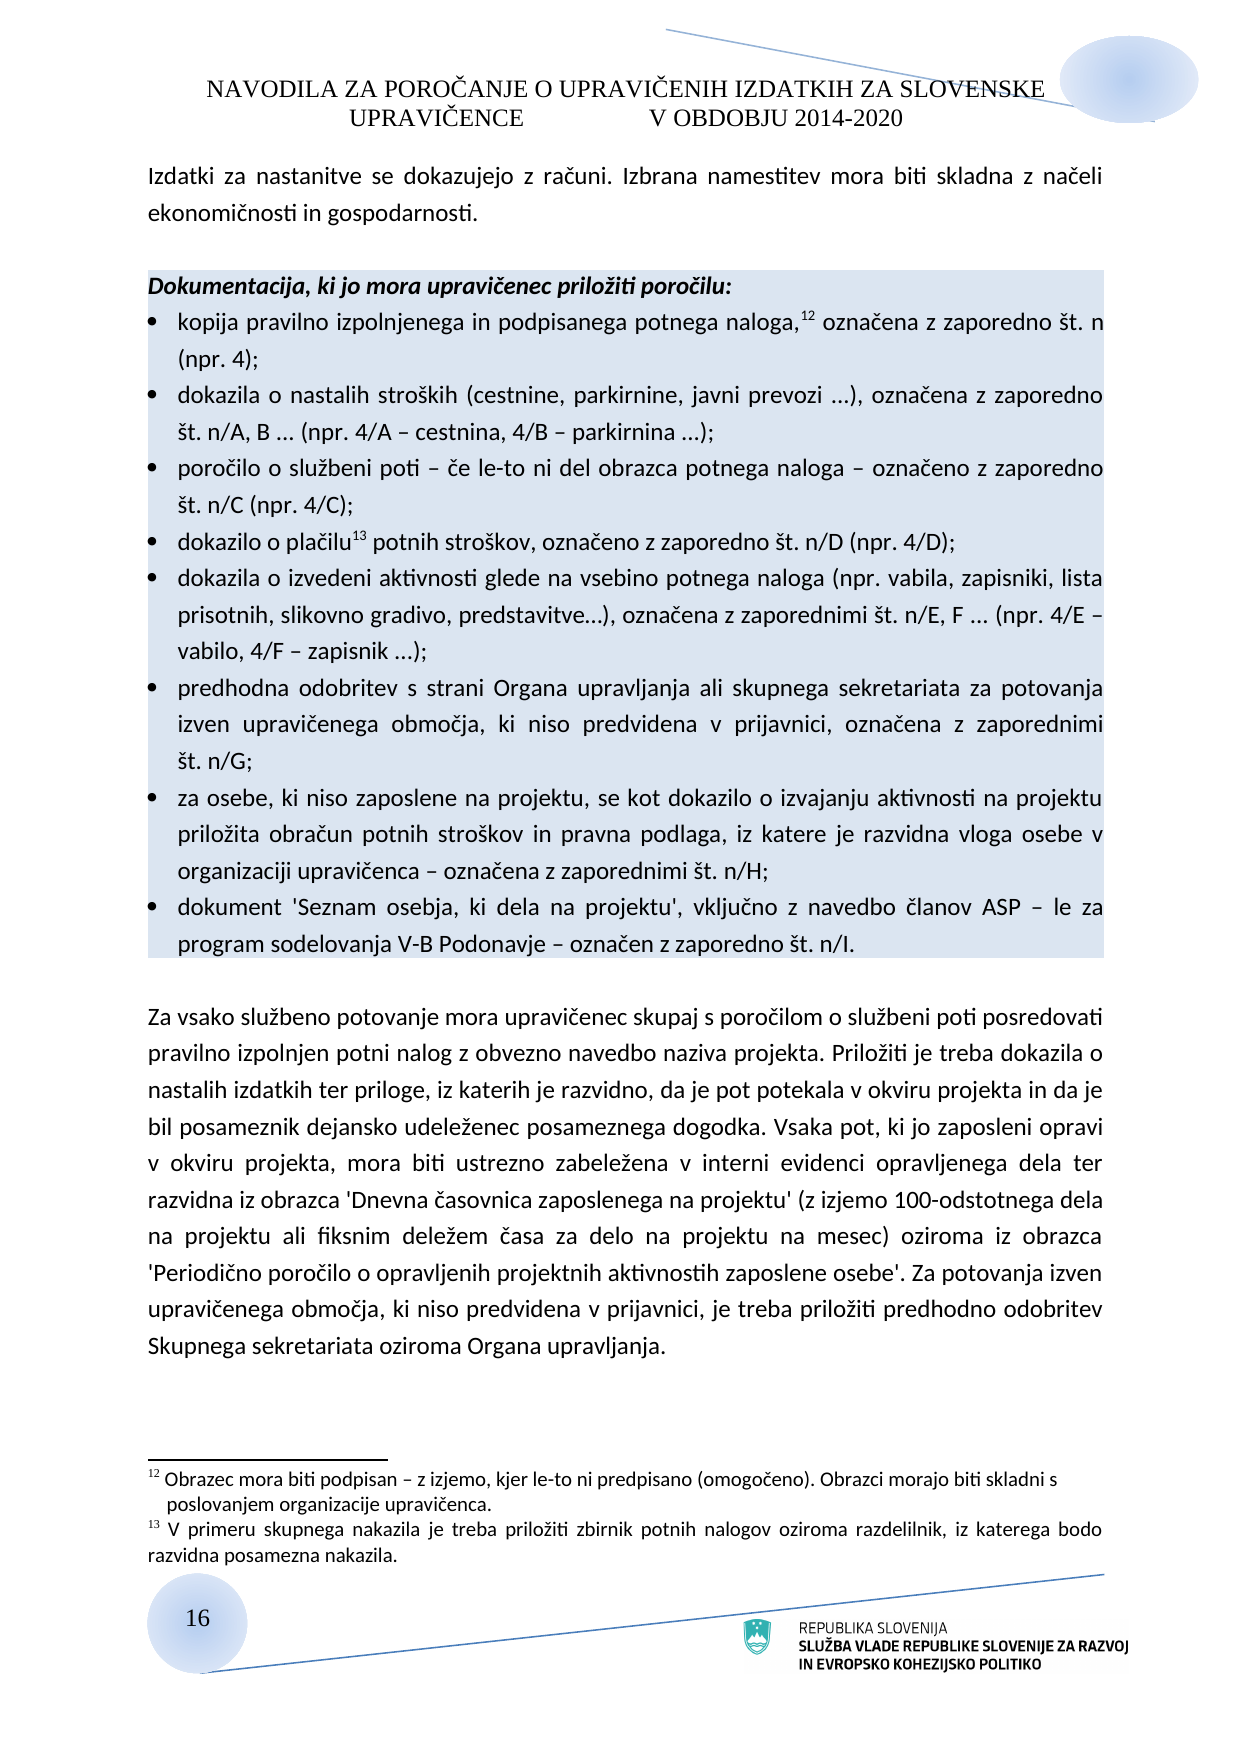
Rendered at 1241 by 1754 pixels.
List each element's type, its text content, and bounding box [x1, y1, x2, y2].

text Dokumentacija, ki jo mora upravičenec priložiti poročilu: [148, 270, 1104, 300]
list poročilo o službeni poti – če le-to ni del obrazca potnega naloga – označeno z zaporedno št. n/C (npr. 4/C); [148, 453, 1104, 520]
text Za vsako službeno potovanje mora upravičenec skupaj s poročilom o službeni poti posredovati pravilno izpolnjen potni nalog z obvezno navedbo naziva projekta. Priložiti je treba dokazila o nastalih izdatkih ter priloge, iz katerih je razvidno, da je pot potekala v okviru projekta in da je bil posameznik dejansko udeleženec posameznega dogodka. Vsaka pot, ki jo zaposleni opravi v okviru projekta, mora biti ustrezno zabeležena v interni evidenci opravljenega dela ter razvidna iz obrazca 'Dnevna časovnica zaposlenega na projektu' (z izjemo 100-odstotnega dela na projektu ali fiksnim deležem časa za delo na projektu na mesec) oziroma iz obrazca 'Periodično poročilo o opravljenih projektnih aktivnostih zaposlene osebe'. Za potovanja izven upravičenega območja, ki niso predvidena v prijavnici, je treba priložiti predhodno odobritev Skupnega sekretariata oziroma Organa upravljanja. [148, 1001, 1104, 1361]
list dokument 'Seznam osebja, ki dela na projektu', vključno z navedbo članov ASP – le za program sodelovanja V-B Podonavje – označen z zaporedno št. n/I. [148, 891, 1104, 958]
text Izdatki za nastanitve se dokazujejo z računi. Izbrana namestitev mora biti skladna z načeli ekonomičnosti in gospodarnosti. [148, 160, 1104, 227]
list kopija pravilno izpolnjenega in podpisanega potnega naloga, označena z zaporedno št. n (npr. 4); [148, 306, 1104, 373]
picture [743, 1619, 1129, 1674]
list dokazila o izvedeni aktivnosti glede na vsebino potnega naloga (npr. vabila, zapisniki, lista prisotnih, slikovno gradivo, predstavitve…), označena z zaporednimi št. n/E, F ... (npr. 4/E – vabilo, 4/F – zapisnik ...); [148, 562, 1104, 666]
list dokazilo o plačilu potnih stroškov, označeno z zaporedno št. n/D (npr. 4/D); [148, 526, 1104, 556]
list za osebe, ki niso zaposlene na projektu, se kot dokazilo o izvajanju aktivnosti na projektu priložita obračun potnih stroškov in pravna podlaga, iz katere je razvidna vloga osebe v organizaciji upravičenca – označena z zaporednimi št. n/H; [148, 782, 1104, 885]
list dokazila o nastalih stroških (cestnine, parkirnine, javni prevozi ...), označena z zaporedno št. n/A, B ... (npr. 4/A – cestnina, 4/B – parkirnina ...); [148, 379, 1104, 447]
list predhodna odobritev s strani Organa upravljanja ali skupnega sekretariata za potovanja izven upravičenega območja, ki niso predvidena v prijavnici, označena z zaporednimi št. n/G; [148, 672, 1104, 776]
